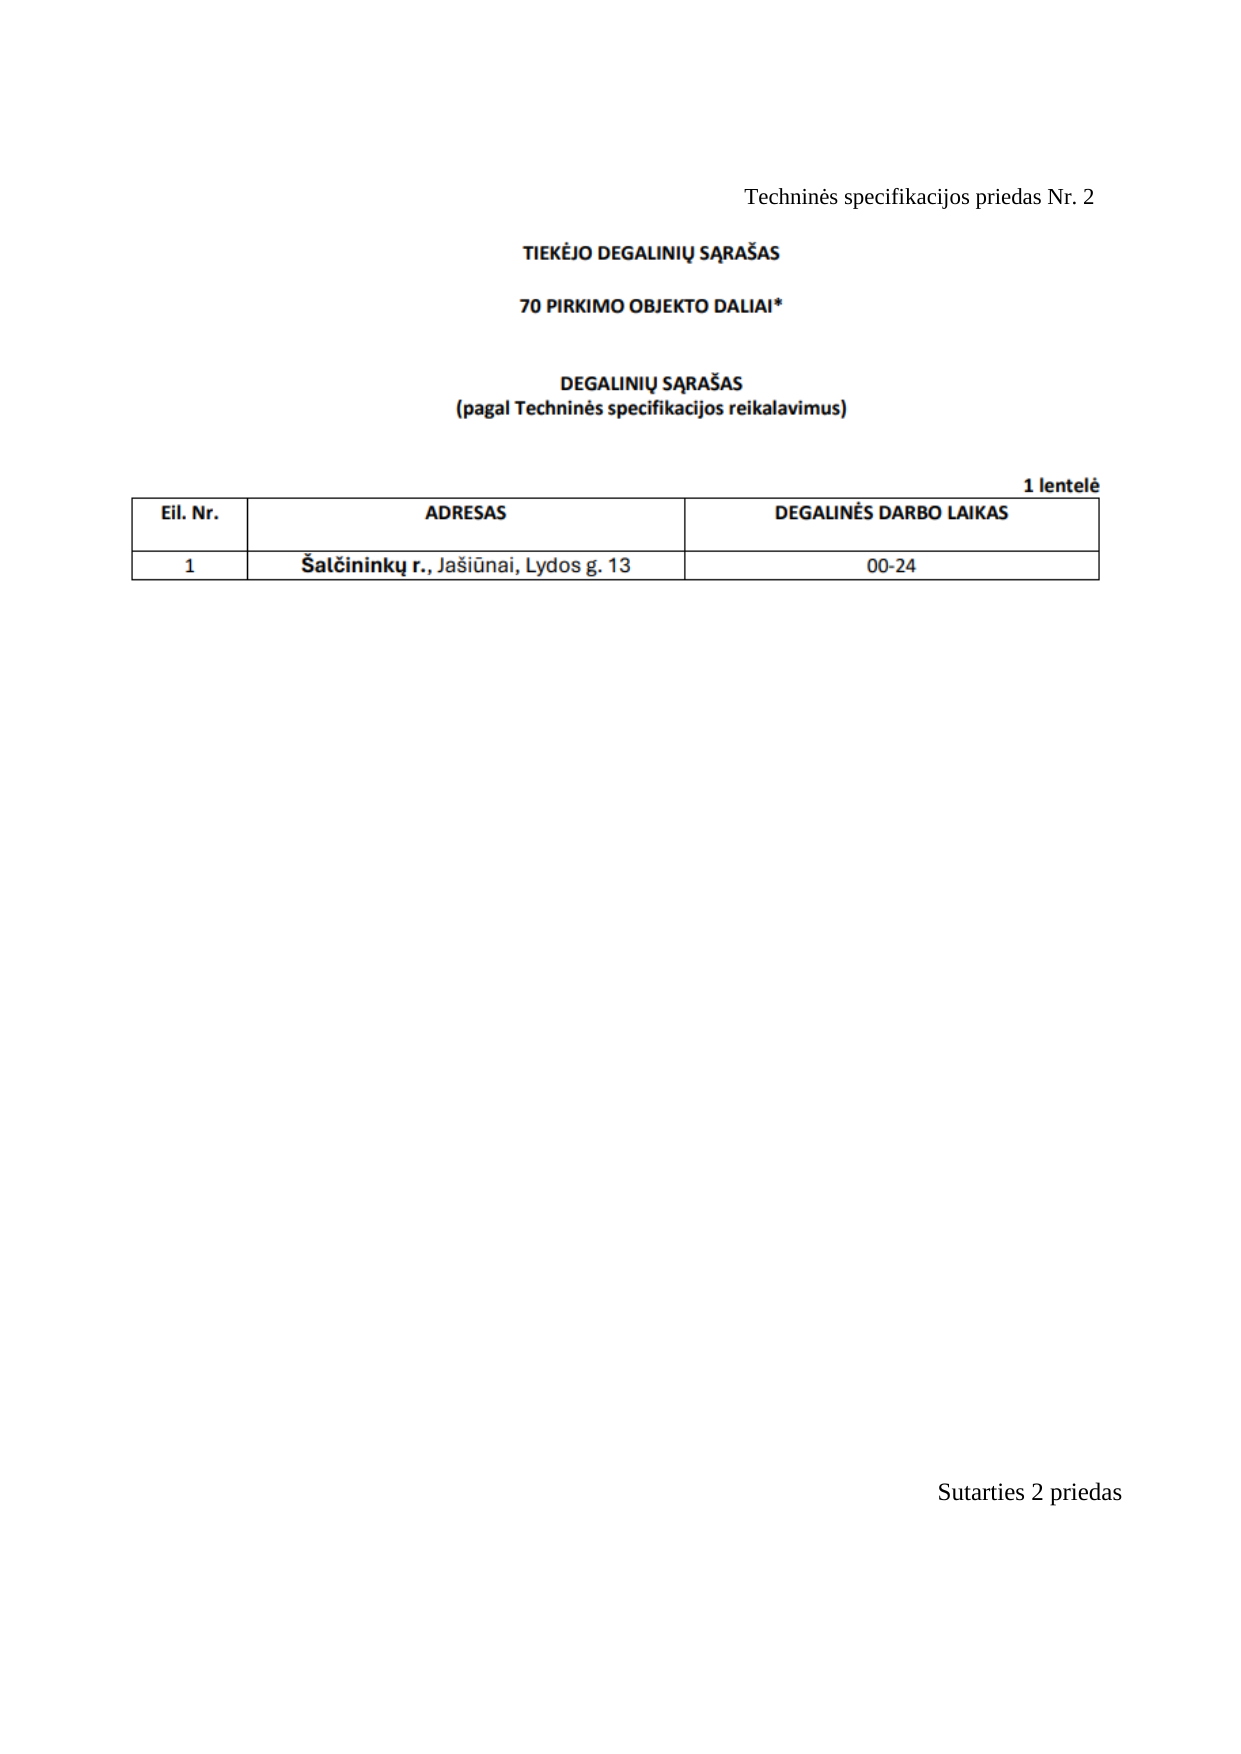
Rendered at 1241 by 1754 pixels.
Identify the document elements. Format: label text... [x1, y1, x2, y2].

picture [118, 234, 1123, 583]
text Techninės specifikacijos priedas Nr. 2 [118, 183, 1122, 209]
text Sutarties 2 priedas [118, 1477, 1122, 1506]
